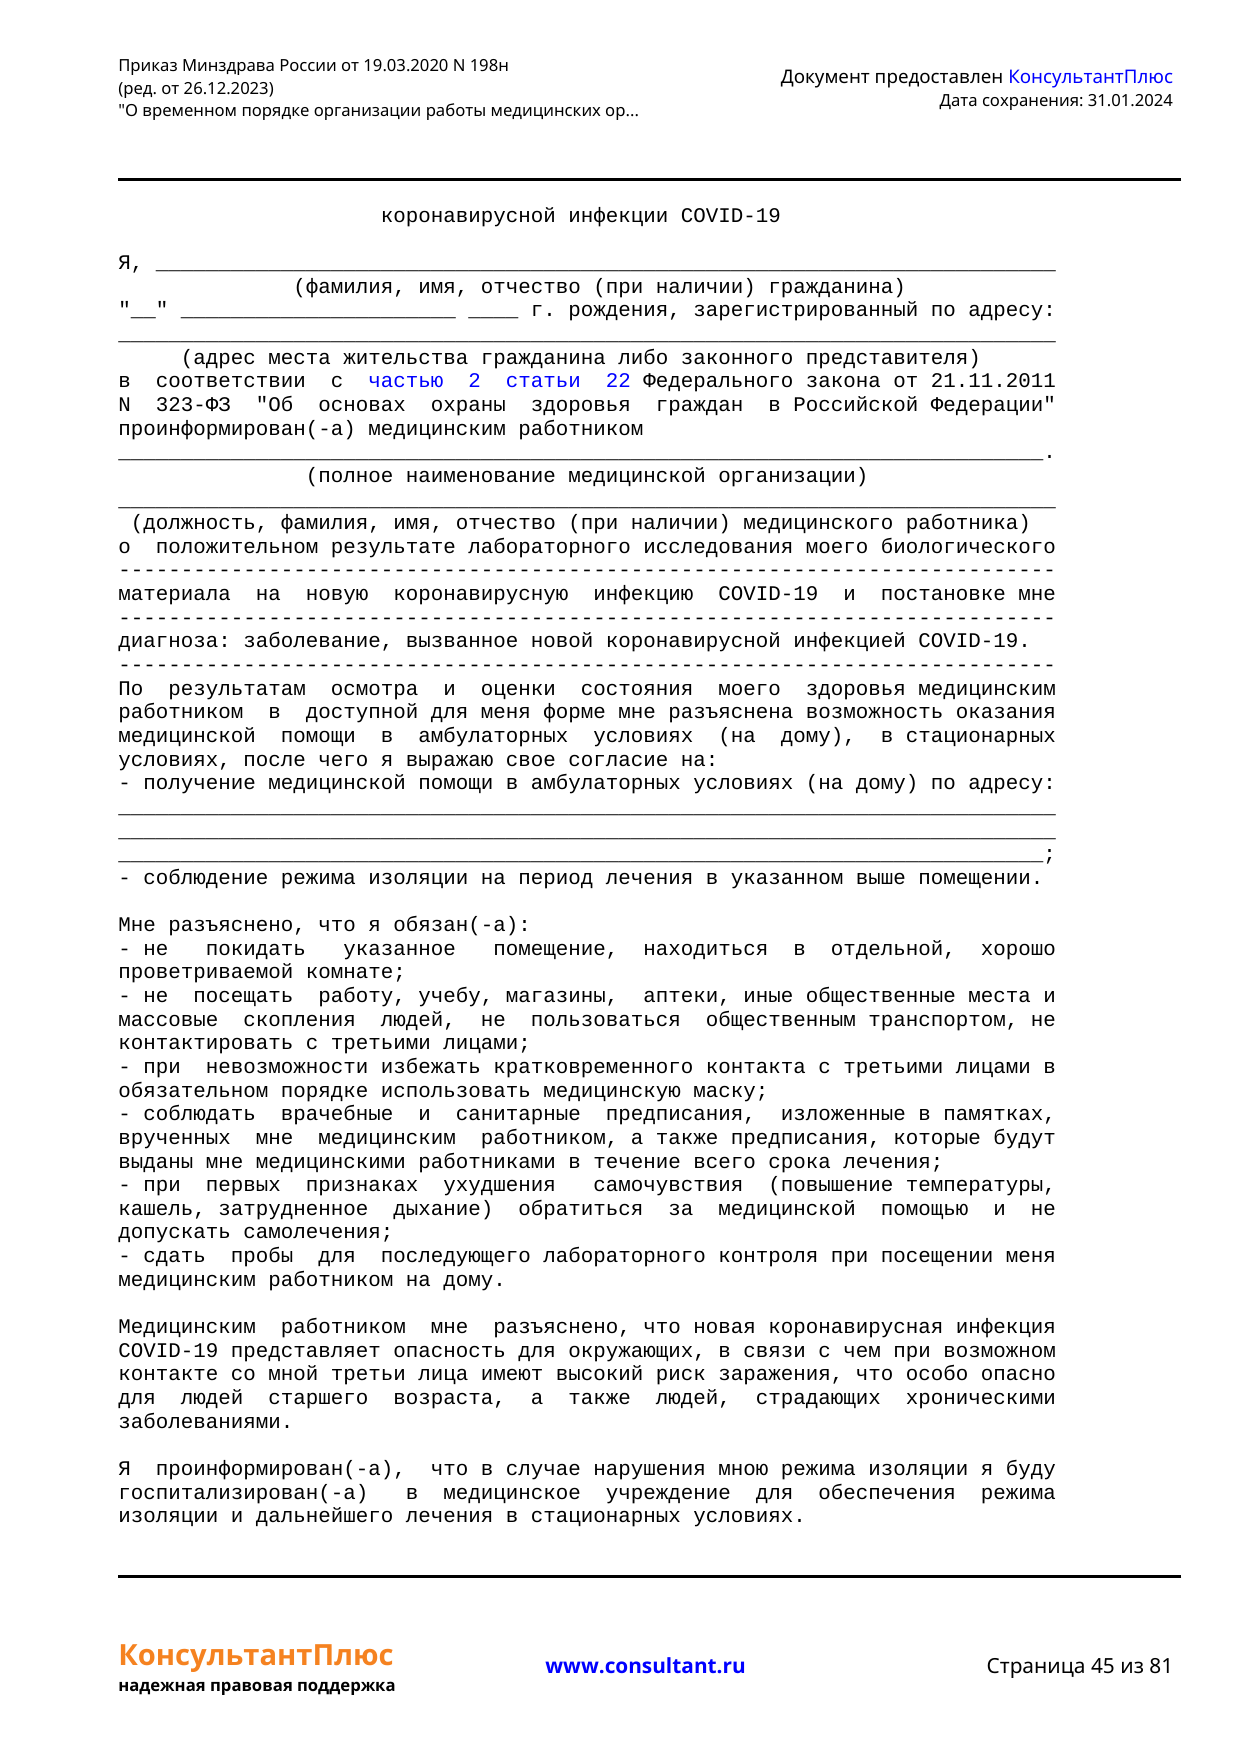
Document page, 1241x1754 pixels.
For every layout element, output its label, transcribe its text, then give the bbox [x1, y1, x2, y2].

text __________________________________________________________________________. [118, 441, 1181, 465]
text - не посещать работу, учебу, магазины, аптеки, иные общественные места и [118, 985, 1181, 1009]
text - не покидать указанное помещение, находиться в отдельной, хорошо [118, 938, 1181, 961]
text материала на новую коронавирусную инфекцию COVID-19 и постановке мне [118, 583, 1181, 607]
text диагноза: заболевание, вызванное новой коронавирусной инфекцией COVID-19. [118, 630, 1181, 654]
text в соответствии с частью 2 статьи 22 Федерального закона от 21.11.2011 [118, 370, 1181, 394]
text кашель, затрудненное дыхание) обратиться за медицинской помощью и не [118, 1198, 1181, 1222]
text врученных мне медицинским работником, а также предписания, которые будут [118, 1127, 1181, 1151]
text ___________________________________________________________________________ [118, 796, 1181, 819]
text (полное наименование медицинской организации) [118, 465, 1181, 488]
text контактировать с третьими лицами; [118, 1032, 1181, 1056]
text медицинским работником на дому. [118, 1269, 1181, 1292]
text для людей старшего возраста, а также людей, страдающих хроническими [118, 1387, 1181, 1411]
text госпитализирован(-а) в медицинское учреждение для обеспечения режима [118, 1482, 1181, 1505]
text проветриваемой комнате; [118, 961, 1181, 985]
text - получение медицинской помощи в амбулаторных условиях (на дому) по адресу: [118, 772, 1181, 796]
text ___________________________________________________________________________ [118, 488, 1181, 512]
text - соблюдение режима изоляции на период лечения в указанном выше помещении. [118, 867, 1181, 891]
text изоляции и дальнейшего лечения в стационарных условиях. [118, 1505, 1181, 1529]
text допускать самолечения; [118, 1222, 1181, 1245]
text о положительном результате лабораторного исследования моего биологического [118, 536, 1181, 559]
text Я, ________________________________________________________________________ [118, 252, 1181, 276]
text - соблюдать врачебные и санитарные предписания, изложенные в памятках, [118, 1103, 1181, 1127]
text - при первых признаках ухудшения самочувствия (повышение температуры, [118, 1174, 1181, 1198]
text Я проинформирован(-а), что в случае нарушения мною режима изоляции я буду [118, 1458, 1181, 1482]
text обязательном порядке использовать медицинскую маску; [118, 1080, 1181, 1103]
text "__" ______________________ ____ г. рождения, зарегистрированный по адресу: [118, 299, 1181, 323]
text ___________________________________________________________________________ [118, 819, 1181, 843]
text Медицинским работником мне разъяснено, что новая коронавирусная инфекция [118, 1316, 1181, 1340]
text выданы мне медицинскими работниками в течение всего срока лечения; [118, 1151, 1181, 1174]
text По результатам осмотра и оценки состояния моего здоровья медицинским [118, 678, 1181, 701]
text --------------------------------------------------------------------------- [118, 654, 1181, 678]
text коронавирусной инфекции COVID-19 [118, 205, 1181, 228]
text - при невозможности избежать кратковременного контакта с третьими лицами в [118, 1056, 1181, 1080]
text медицинской помощи в амбулаторных условиях (на дому), в стационарных [118, 725, 1181, 749]
text Мне разъяснено, что я обязан(-а): [118, 914, 1181, 938]
text (должность, фамилия, имя, отчество (при наличии) медицинского работника) [118, 512, 1181, 536]
text заболеваниями. [118, 1411, 1181, 1434]
text проинформирован(-а) медицинским работником [118, 418, 1181, 441]
text ___________________________________________________________________________ [118, 323, 1181, 347]
text условиях, после чего я выражаю свое согласие на: [118, 749, 1181, 772]
text --------------------------------------------------------------------------- [118, 559, 1181, 583]
text COVID-19 представляет опасность для окружающих, в связи с чем при возможном [118, 1340, 1181, 1363]
text --------------------------------------------------------------------------- [118, 607, 1181, 630]
text - сдать пробы для последующего лабораторного контроля при посещении меня [118, 1245, 1181, 1269]
text N 323-ФЗ "Об основах охраны здоровья граждан в Российской Федерации" [118, 394, 1181, 418]
text __________________________________________________________________________; [118, 843, 1181, 867]
text массовые скопления людей, не пользоваться общественным транспортом, не [118, 1009, 1181, 1032]
text работником в доступной для меня форме мне разъяснена возможность оказания [118, 701, 1181, 725]
text (фамилия, имя, отчество (при наличии) гражданина) [118, 276, 1181, 299]
text контакте со мной третьи лица имеют высокий риск заражения, что особо опасно [118, 1363, 1181, 1387]
text (адрес места жительства гражданина либо законного представителя) [118, 347, 1181, 370]
